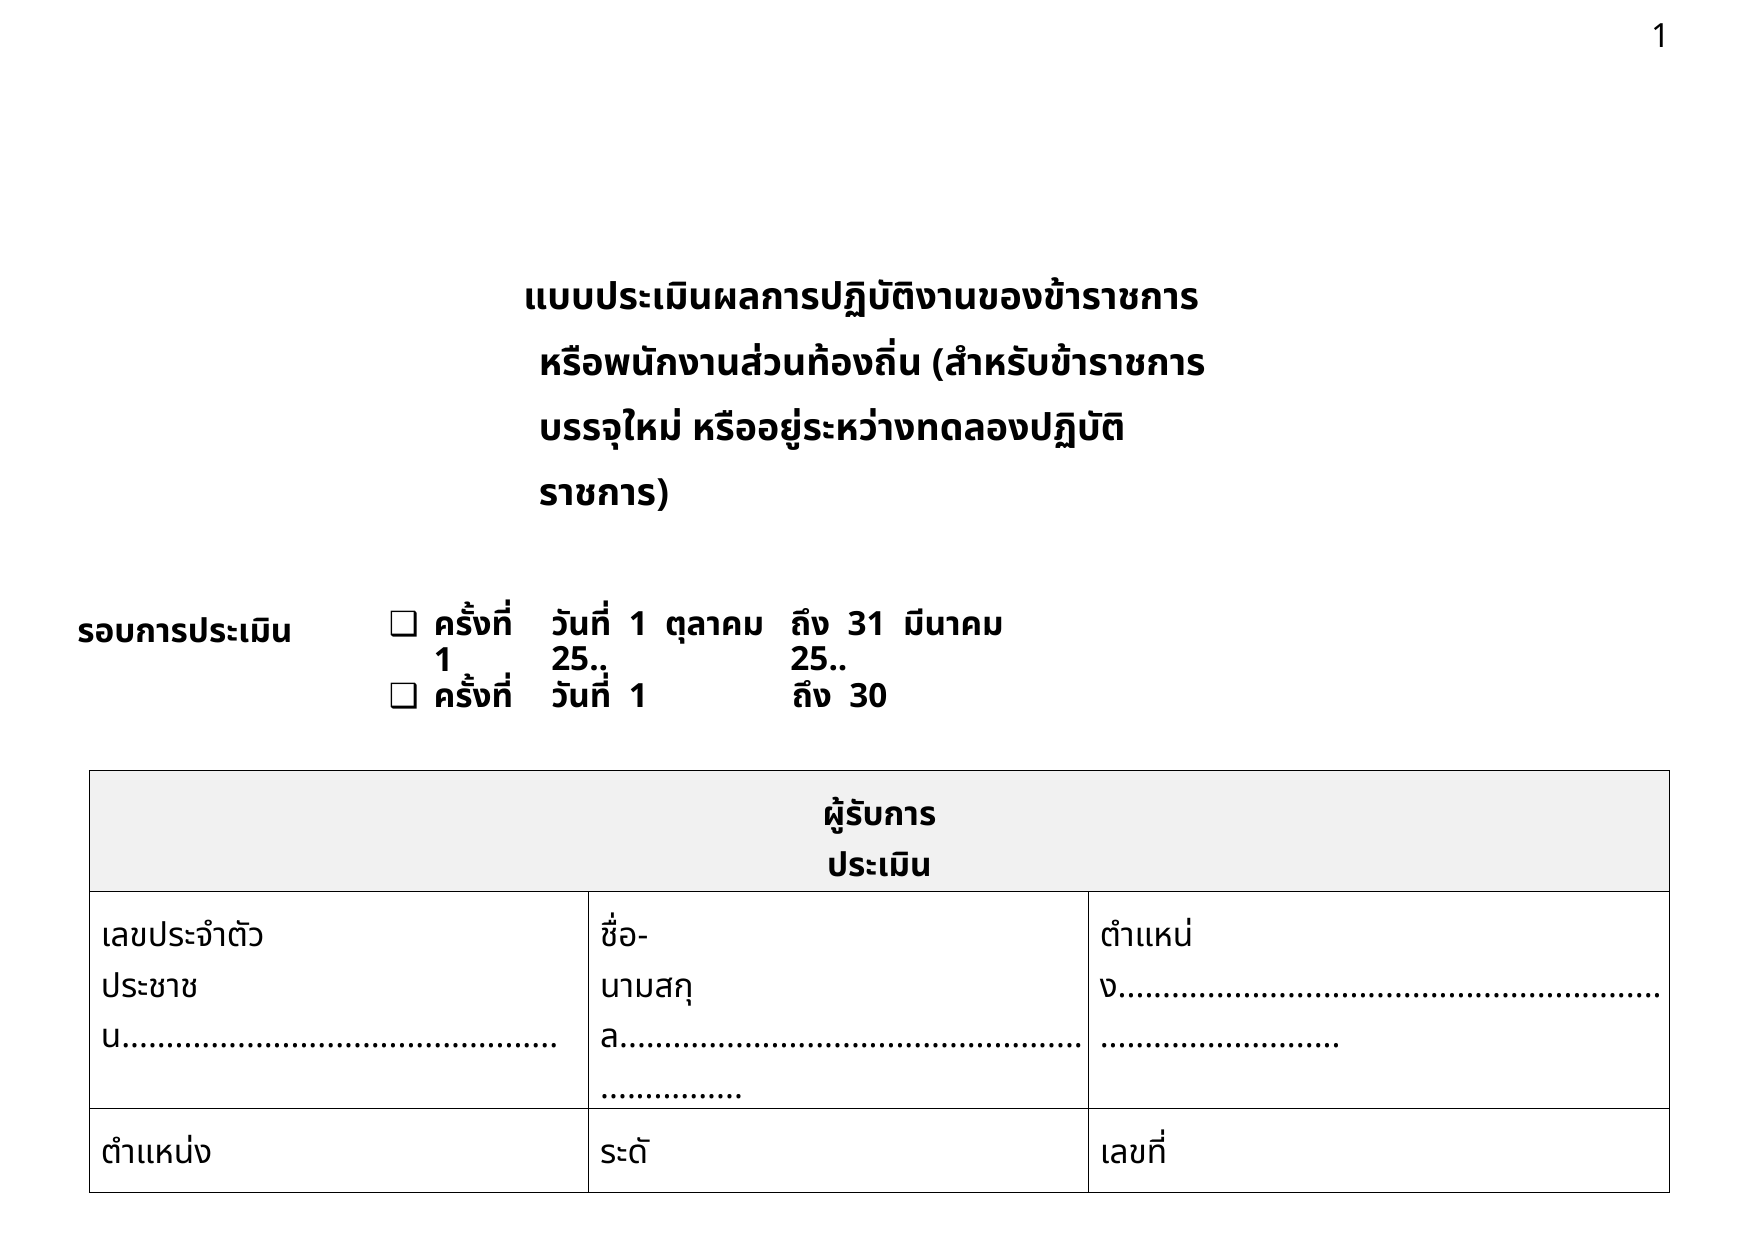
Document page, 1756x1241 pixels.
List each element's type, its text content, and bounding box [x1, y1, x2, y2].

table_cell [1089, 1109, 1669, 1192]
subtitle รอบการประเมิน [77, 607, 1682, 657]
table_cell ตำแหน่ง........................................................................................ [1089, 892, 1669, 1108]
table_cell เลขประจำตัวประชาชน................................................. [90, 892, 588, 1108]
table_cell ชื่อ-นามสกุล.................................................................... [589, 892, 1088, 1108]
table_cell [90, 1109, 588, 1192]
subtitle แบบประเมินผลการปฏิบัติงานของข้าราชการหรือพนักงานส่วนท้องถิ่น (สำหรับข้าราชการบรรจุใหม่ หรืออยู่ระหว่างทดลองปฏิบัติราชการ) [523, 270, 1233, 522]
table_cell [589, 1109, 1088, 1192]
table_header ผู้รับการประเมิน [90, 771, 1669, 891]
